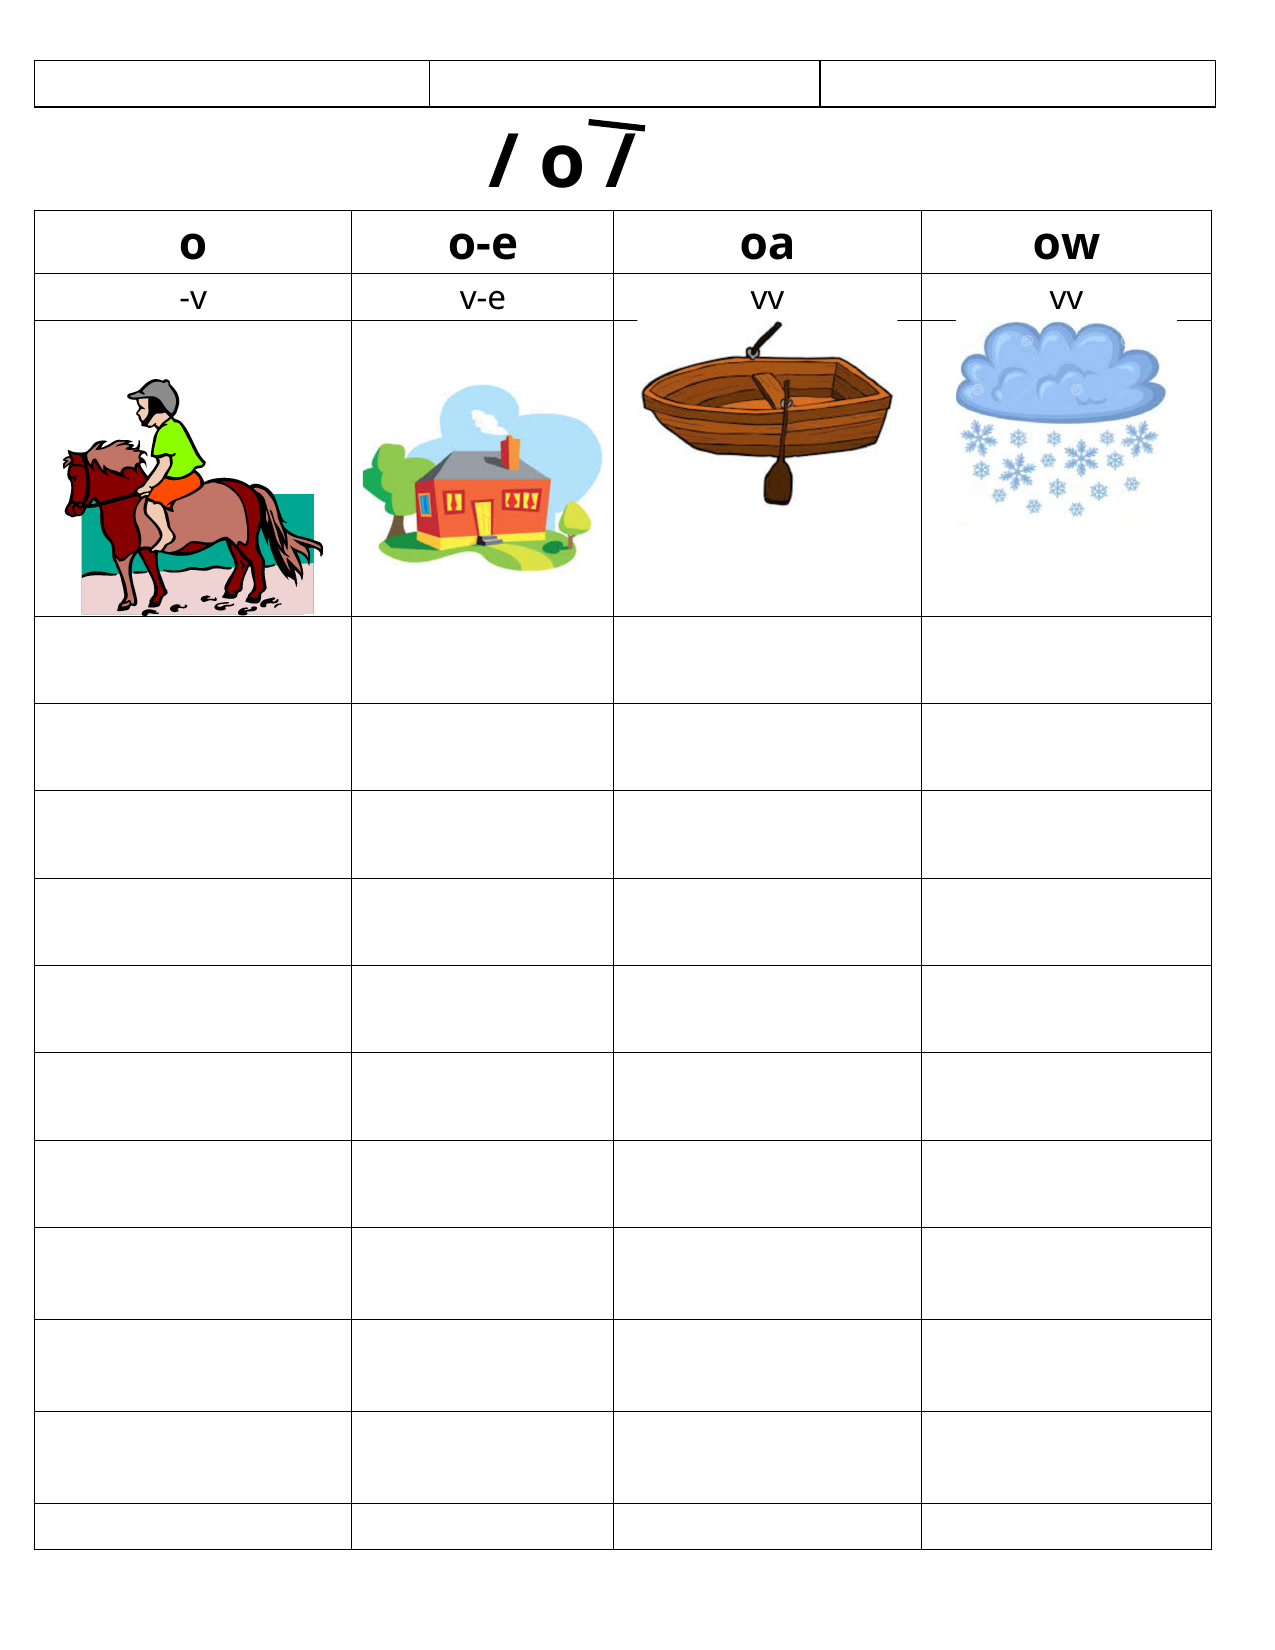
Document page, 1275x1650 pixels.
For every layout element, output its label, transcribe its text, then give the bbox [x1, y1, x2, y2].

table_cell [352, 1053, 613, 1139]
table_cell [352, 321, 613, 616]
table_cell [922, 617, 1211, 703]
table_cell [614, 1053, 921, 1139]
table_cell [35, 1412, 351, 1502]
table_cell [614, 617, 921, 703]
table_cell [352, 791, 613, 878]
table_cell [35, 879, 351, 965]
table_cell [922, 1141, 1211, 1227]
table_cell [614, 879, 921, 965]
table_cell [922, 1228, 1211, 1319]
table_cell [35, 61, 429, 106]
table_cell [352, 966, 613, 1052]
table_cell [922, 1053, 1211, 1139]
table_cell [922, 1412, 1211, 1502]
table_cell -v [35, 274, 351, 319]
table_header o [35, 211, 351, 273]
picture [62, 377, 324, 616]
table_cell [922, 879, 1211, 965]
table_cell [922, 791, 1211, 878]
table_cell [35, 1228, 351, 1319]
table_cell [352, 704, 613, 790]
text / o / [45, 108, 1200, 210]
table_cell [352, 1228, 613, 1319]
table_header oa [614, 211, 921, 273]
table_cell [35, 321, 351, 616]
table_cell [922, 704, 1211, 790]
table_cell [922, 966, 1211, 1052]
table_cell [352, 1504, 613, 1549]
table_cell [35, 791, 351, 878]
table_cell [35, 617, 351, 703]
table_cell [614, 1320, 921, 1411]
table_header o-e [352, 211, 613, 273]
picture [955, 320, 1177, 525]
table_cell [35, 704, 351, 790]
table_cell [352, 1412, 613, 1502]
picture [362, 377, 604, 578]
table_cell [35, 1320, 351, 1411]
table_cell [922, 1504, 1211, 1549]
table_cell [922, 321, 1211, 616]
table_cell [821, 61, 1215, 106]
table_cell v-e [352, 274, 613, 319]
table_cell [614, 1504, 921, 1549]
table_cell [614, 966, 921, 1052]
table_cell [35, 1053, 351, 1139]
table_cell [614, 791, 921, 878]
table_cell [430, 61, 819, 106]
table_header ow [922, 211, 1211, 273]
table_cell vv [922, 274, 1211, 319]
table_cell [35, 1141, 351, 1227]
picture [637, 320, 898, 510]
table_cell [614, 321, 921, 616]
table_cell [35, 1504, 351, 1549]
table_cell [614, 1228, 921, 1319]
table_cell [352, 1141, 613, 1227]
table_cell [352, 879, 613, 965]
table_cell [352, 1320, 613, 1411]
table_cell [614, 704, 921, 790]
table_cell [614, 1412, 921, 1502]
table_cell [922, 1320, 1211, 1411]
table_cell [352, 617, 613, 703]
table_cell [35, 966, 351, 1052]
table_cell vv [614, 274, 921, 319]
table_cell [614, 1141, 921, 1227]
